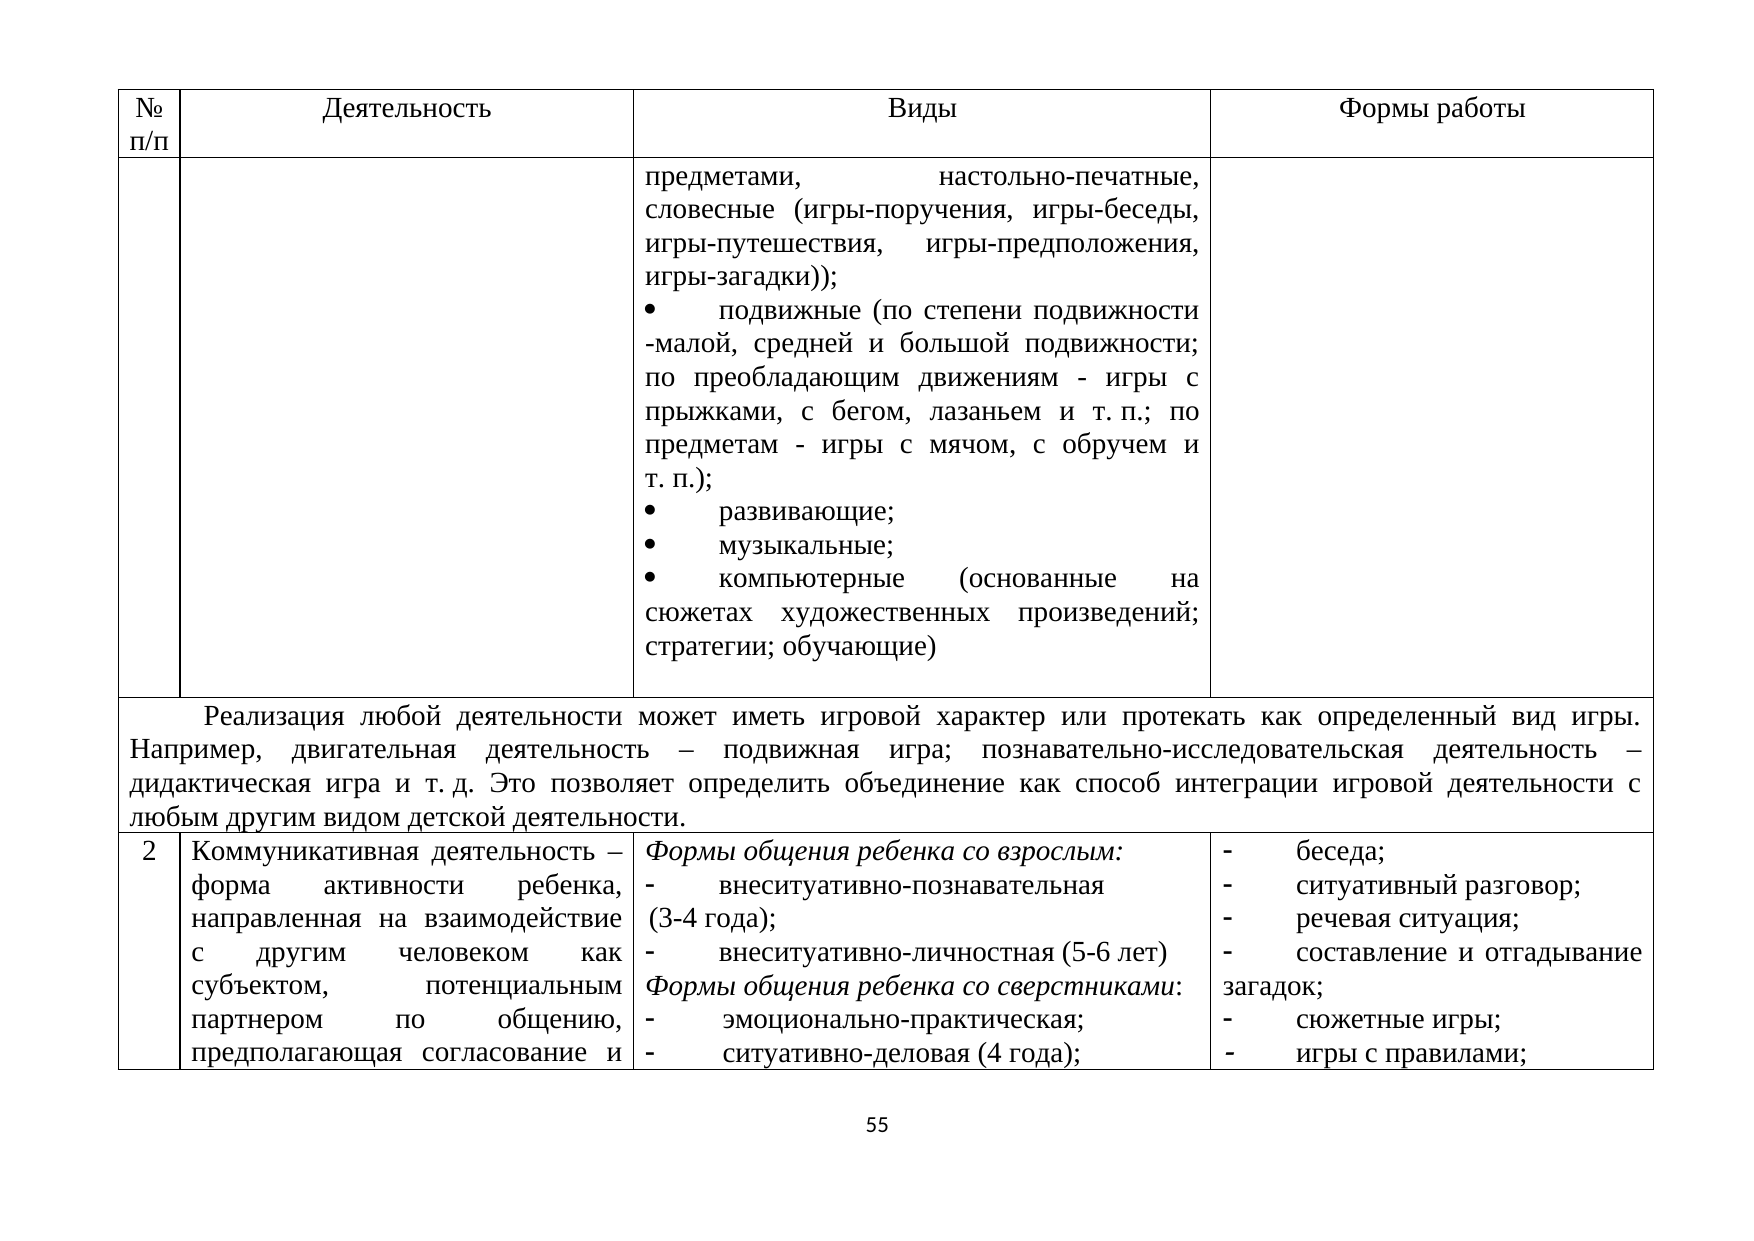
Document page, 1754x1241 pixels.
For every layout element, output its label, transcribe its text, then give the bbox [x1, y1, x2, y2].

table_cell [1211, 158, 1653, 697]
table_cell 2 [119, 833, 179, 1069]
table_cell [181, 833, 633, 1069]
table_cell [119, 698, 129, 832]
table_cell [181, 158, 633, 697]
table_header № п/п [119, 90, 179, 157]
table_header Формы работы [1211, 90, 1653, 157]
table_header Деятельность [181, 90, 633, 157]
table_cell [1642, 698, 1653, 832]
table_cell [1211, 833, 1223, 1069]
table_cell 1 [119, 158, 179, 697]
table_header Виды [634, 90, 1210, 157]
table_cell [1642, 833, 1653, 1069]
